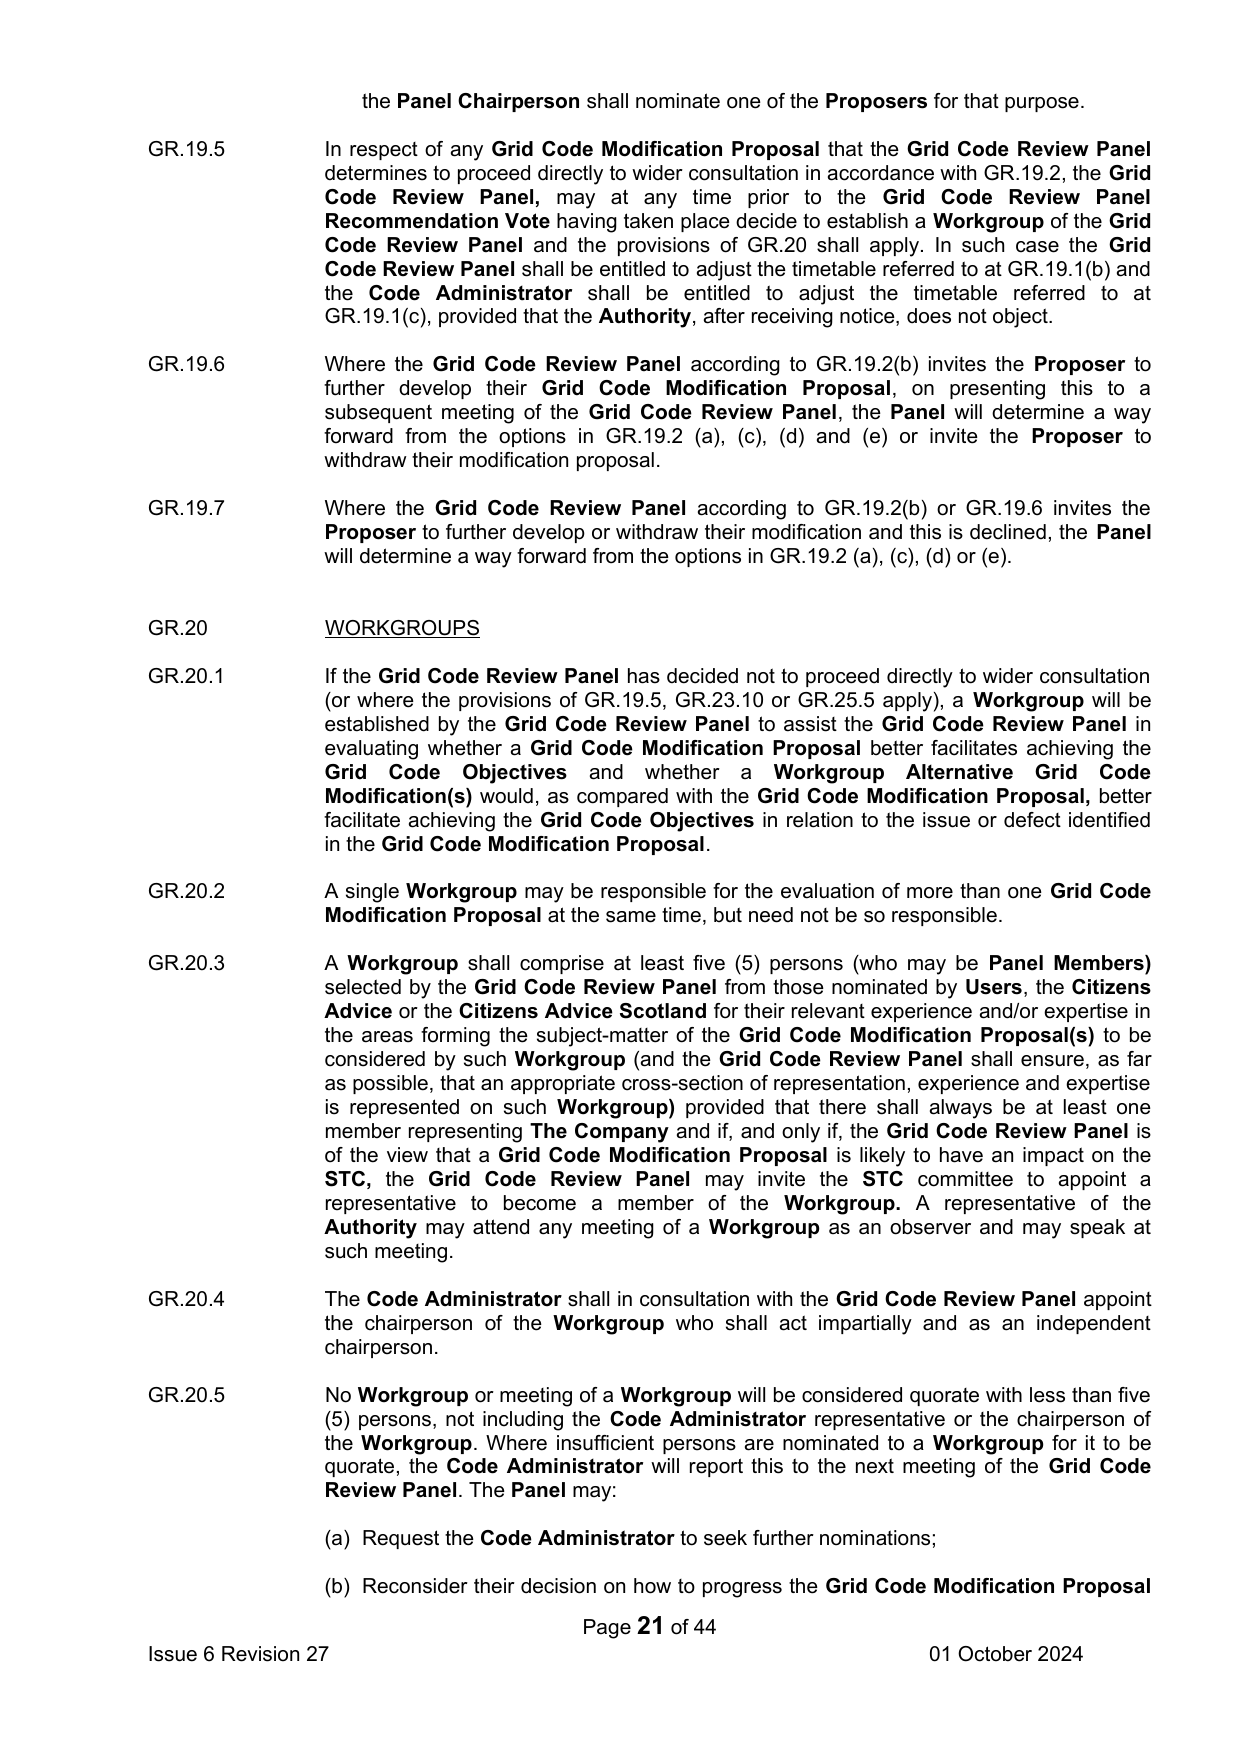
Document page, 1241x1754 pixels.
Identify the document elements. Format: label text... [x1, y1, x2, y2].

text GR.19.5 In respect of any Grid Code Modification Proposal that the Grid Code Review Panel determines to proceed directly to wider consultation in accordance with GR.19.2, the Grid Code Review Panel, may at any time prior to the Grid Code Review Panel Recommendation Vote having taken place decide to establish a Workgroup of the Grid Code Review Panel and the provisions of GR.20 shall apply. In such case the Grid Code Review Panel shall be entitled to adjust the timetable referred to at GR.19.1(b) and the Code Administrator shall be entitled to adjust the timetable referred to at GR.19.1(c), provided that the Authority, after receiving notice, does not object. [148, 137, 1152, 328]
list Reconsider their decision on how to progress the Grid Code Modification Proposal as allowed under GR.19.2; or [324, 1574, 1152, 1598]
list Request the Code Administrator to seek further nominations; [324, 1526, 1152, 1550]
text GR.20.5 No Workgroup or meeting of a Workgroup will be considered quorate with less than five (5) persons, not including the Code Administrator representative or the chairperson of the Workgroup. Where insufficient persons are nominated to a Workgroup for it to be quorate, the Code Administrator will report this to the next meeting of the Grid Code Review Panel. The Panel may: [148, 1382, 1152, 1502]
text GR.20.3 A Workgroup shall comprise at least five (5) persons (who may be Panel Members) selected by the Grid Code Review Panel from those nominated by Users, the Citizens Advice or the Citizens Advice Scotland for their relevant experience and/or expertise in the areas forming the subject-matter of the Grid Code Modification Proposal(s) to be considered by such Workgroup (and the Grid Code Review Panel shall ensure, as far as possible, that an appropriate cross-section of representation, experience and expertise is represented on such Workgroup) provided that there shall always be at least one member representing The Company and if, and only if, the Grid Code Review Panel is of the view that a Grid Code Modification Proposal is likely to have an impact on the STC, the Grid Code Review Panel may invite the STC committee to appoint a representative to become a member of the Workgroup. A representative of the Authority may attend any meeting of a Workgroup as an observer and may speak at such meeting. [148, 951, 1152, 1263]
text GR.20.4 The Code Administrator shall in consultation with the Grid Code Review Panel appoint the chairperson of the Workgroup who shall act impartially and as an independent chairperson. [148, 1287, 1152, 1358]
text GR.19.6 Where the Grid Code Review Panel according to GR.19.2(b) invites the Proposer to further develop their Grid Code Modification Proposal, on presenting this to a subsequent meeting of the Grid Code Review Panel, the Panel will determine a way forward from the options in GR.19.2 (a), (c), (d) and (e) or invite the Proposer to withdraw their modification proposal. [148, 352, 1152, 472]
text GR.20.1 If the Grid Code Review Panel has decided not to proceed directly to wider consultation (or where the provisions of GR.19.5, GR.23.10 or GR.25.5 apply), a Workgroup will be established by the Grid Code Review Panel to assist the Grid Code Review Panel in evaluating whether a Grid Code Modification Proposal better facilitates achieving the Grid Code Objectives and whether a Workgroup Alternative Grid Code Modification(s) would, as compared with the Grid Code Modification Proposal, better facilitate achieving the Grid Code Objectives in relation to the issue or defect identified in the Grid Code Modification Proposal. [148, 664, 1152, 855]
text GR.19.7 Where the Grid Code Review Panel according to GR.19.2(b) or GR.19.6 invites the Proposer to further develop or withdraw their modification and this is declined, the Panel will determine a way forward from the options in GR.19.2 (a), (c), (d) or (e). [148, 496, 1152, 568]
text GR.20 WORKGROUPS [148, 616, 1152, 640]
text GR.20.2 A single Workgroup may be responsible for the evaluation of more than one Grid Code Modification Proposal at the same time, but need not be so responsible. [148, 879, 1152, 927]
